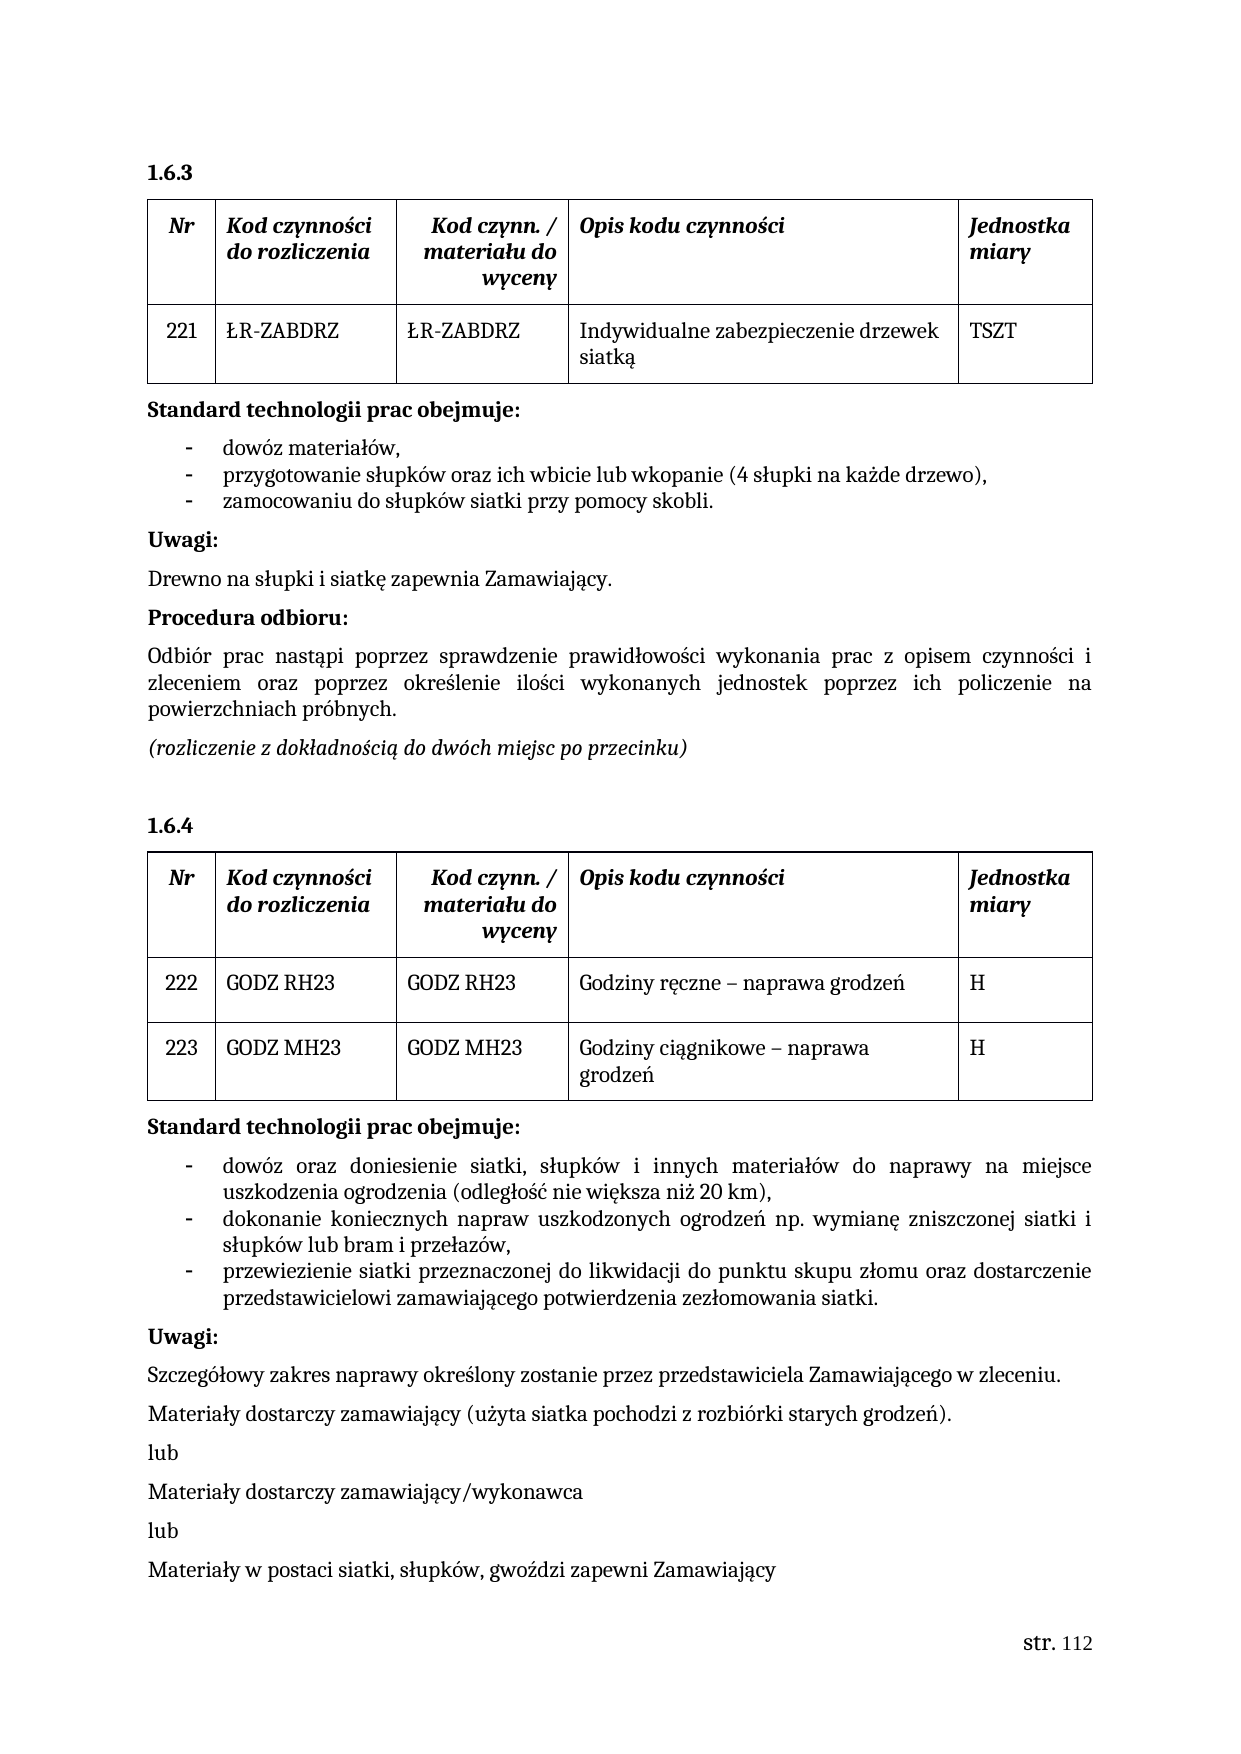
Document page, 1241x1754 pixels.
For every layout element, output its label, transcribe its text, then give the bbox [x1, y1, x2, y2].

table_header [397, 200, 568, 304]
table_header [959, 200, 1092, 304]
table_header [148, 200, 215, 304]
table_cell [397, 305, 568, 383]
text Materiały w postaci siatki, słupków, gwoździ zapewni Zamawiający [148, 1557, 1093, 1583]
list przygotowanie słupków oraz ich wbicie lub wkopanie (4 słupki na każde drzewo), [185, 462, 1093, 488]
text 1.6.3 [148, 160, 1093, 186]
text Uwagi: [148, 1323, 1093, 1350]
list przewiezienie siatki przeznaczonej do likwidacji do punktu skupu złomu oraz dostarczenie przedstawicielowi zamawiającego potwierdzenia zezłomowania siatki. [185, 1258, 1093, 1311]
text Drewno na słupki i siatkę zapewnia Zamawiający. [148, 566, 1093, 592]
text Odbiór prac nastąpi poprzez sprawdzenie prawidłowości wykonania prac z opisem czynności i zleceniem oraz poprzez określenie ilości wykonanych jednostek poprzez ich policzenie na powierzchniach próbnych. [148, 643, 1093, 722]
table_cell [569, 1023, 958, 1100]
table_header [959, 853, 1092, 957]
text (rozliczenie z dokładnością do dwóch miejsc po przecinku) [148, 735, 1093, 761]
text Szczegółowy zakres naprawy określony zostanie przez przedstawiciela Zamawiającego w zleceniu. [148, 1362, 1093, 1389]
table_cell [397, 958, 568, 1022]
text Materiały dostarczy zamawiający (użyta siatka pochodzi z rozbiórki starych grodzeń). [148, 1401, 1093, 1427]
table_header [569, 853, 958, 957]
text lub [148, 1518, 1093, 1544]
list dokonanie koniecznych napraw uszkodzonych ogrodzeń np. wymianę zniszczonej siatki i słupków lub bram i przełazów, [185, 1206, 1093, 1258]
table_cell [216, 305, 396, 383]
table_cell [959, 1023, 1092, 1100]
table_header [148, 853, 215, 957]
list dowóz materiałów, [185, 435, 1093, 462]
text Uwagi: [148, 527, 1093, 553]
text 1.6.4 [148, 813, 1093, 839]
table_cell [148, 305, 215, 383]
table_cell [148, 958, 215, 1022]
text Standard technologii prac obejmuje: [148, 1114, 1093, 1140]
list zamocowaniu do słupków siatki przy pomocy skobli. [185, 488, 1093, 514]
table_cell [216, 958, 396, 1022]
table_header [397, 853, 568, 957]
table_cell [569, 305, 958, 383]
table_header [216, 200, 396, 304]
list dowóz oraz doniesienie siatki, słupków i innych materiałów do naprawy na miejsce uszkodzenia ogrodzenia (odległość nie większa niż 20 km), [185, 1153, 1093, 1206]
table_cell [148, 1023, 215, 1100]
text Procedura odbioru: [148, 604, 1093, 631]
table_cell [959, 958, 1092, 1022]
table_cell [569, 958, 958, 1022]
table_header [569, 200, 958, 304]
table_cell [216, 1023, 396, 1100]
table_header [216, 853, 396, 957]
text lub [148, 1440, 1093, 1466]
text Materiały dostarczy zamawiający/wykonawca [148, 1479, 1093, 1505]
text Standard technologii prac obejmuje: [148, 396, 1093, 423]
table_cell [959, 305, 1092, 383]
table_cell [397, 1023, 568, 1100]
